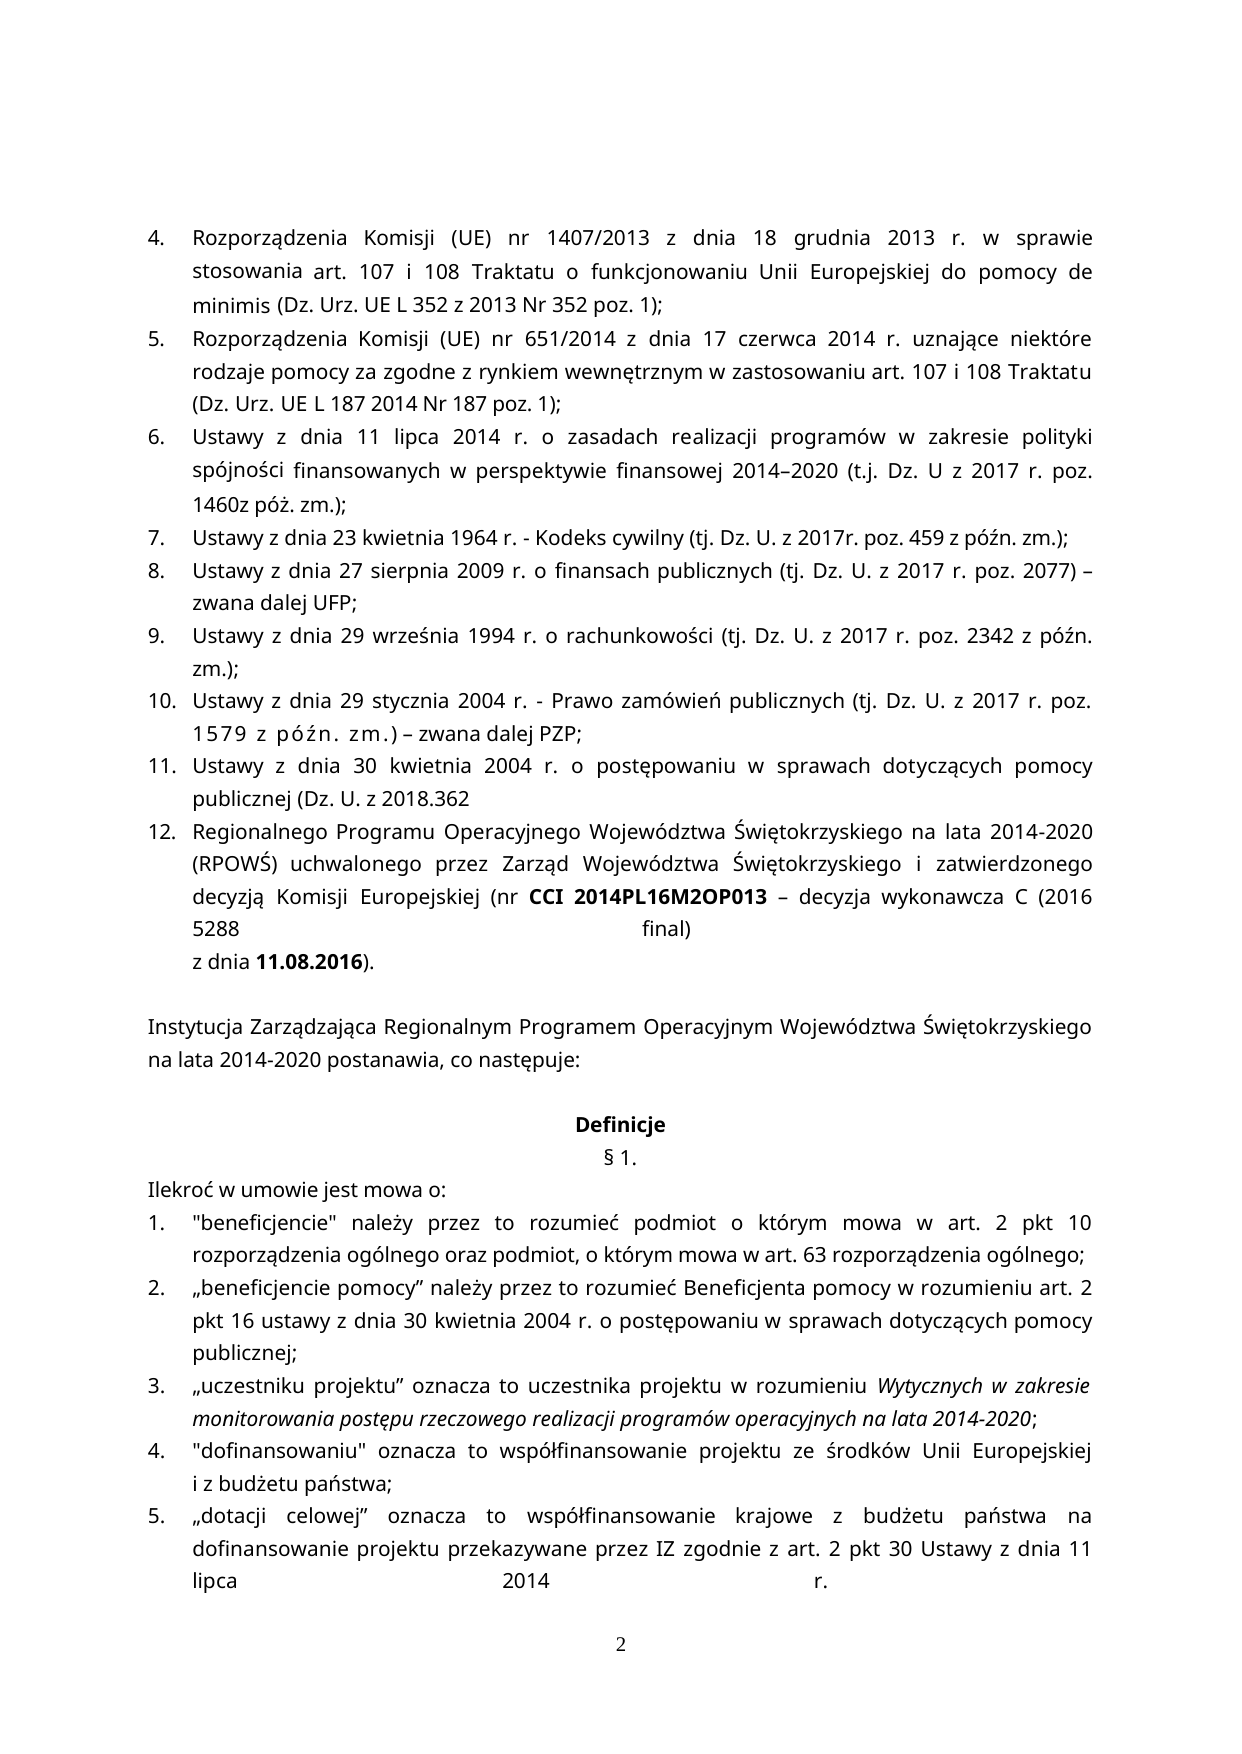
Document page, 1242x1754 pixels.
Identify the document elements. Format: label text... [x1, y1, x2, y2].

list „uczestniku projektu” oznacza to uczestnika projektu w rozumieniu Wytycznych w zakresie monitorowania postępu rzeczowego realizacji programów operacyjnych na lata 2014-2020; [148, 1371, 1093, 1432]
list "beneficjencie" należy przez to rozumieć podmiot o którym mowa w art. 2 pkt 10 rozporządzenia ogólnego oraz podmiot, o którym mowa w art. 63 rozporządzenia ogólnego; [148, 1208, 1093, 1269]
list Ustawy z dnia 11 lipca 2014 r. o zasadach realizacji programów w zakresie polityki spójności finansowanych w perspektywie finansowej 2014–2020 (t.j. Dz. U z 2017 r. poz. 1460z póż. zm.); [148, 422, 1093, 519]
text Definicje [148, 1110, 1093, 1139]
list „beneficjencie pomocy” należy przez to rozumieć Beneficjenta pomocy w rozumieniu art. 2 pkt 16 ustawy z dnia 30 kwietnia 2004 r. o postępowaniu w sprawach dotyczących pomocy publicznej; [148, 1273, 1093, 1367]
list Ustawy z dnia 23 kwietnia 1964 r. - Kodeks cywilny (tj. Dz. U. z 2017r. poz. 459 z późn. zm.); [148, 523, 1093, 552]
list Rozporządzenia Komisji (UE) nr 1407/2013 z dnia 18 grudnia 2013 r. w sprawie stosowania art. 107 i 108 Traktatu o funkcjonowaniu Unii Europejskiej do pomocy de minimis (Dz. Urz. UE L 352 z 2013 Nr 352 poz. 1); [148, 223, 1093, 320]
text Ilekroć w umowie jest mowa o: [148, 1175, 1093, 1204]
list Ustawy z dnia 29 stycznia 2004 r. - Prawo zamówień publicznych (tj. Dz. U. z 2017 r. poz. 1579 z późn. zm.) – zwana dalej PZP; [148, 686, 1093, 747]
list Ustawy z dnia 29 września 1994 r. o rachunkowości (tj. Dz. U. z 2017 r. poz. 2342 z późn. zm.); [148, 621, 1093, 682]
text Instytucja Zarządzająca Regionalnym Programem Operacyjnym Województwa Świętokrzyskiego na lata 2014-2020 postanawia, co następuje: [148, 1012, 1093, 1073]
text § 1. [148, 1143, 1093, 1171]
list "dofinansowaniu" oznacza to współfinansowanie projektu ze środków Unii Europejskiej i z budżetu państwa; [148, 1436, 1093, 1497]
list Ustawy z dnia 27 sierpnia 2009 r. o finansach publicznych (tj. Dz. U. z 2017 r. poz. 2077) – zwana dalej UFP; [148, 556, 1093, 617]
list Rozporządzenia Komisji (UE) nr 651/2014 z dnia 17 czerwca 2014 r. uznające niektóre rodzaje pomocy za zgodne z rynkiem wewnętrznym w zastosowaniu art. 107 i 108 Traktatu (Dz. Urz. UE L 187 2014 Nr 187 poz. 1); [148, 324, 1093, 418]
list Ustawy z dnia 30 kwietnia 2004 r. o postępowaniu w sprawach dotyczących pomocy publicznej (Dz. U. z 2018.362 [148, 752, 1093, 813]
list Regionalnego Programu Operacyjnego Województwa Świętokrzyskiego na lata 2014-2020 (RPOWŚ) uchwalonego przez Zarząd Województwa Świętokrzyskiego i zatwierdzonego decyzją Komisji Europejskiej (nr CCI 2014PL16M2OP013 – decyzja wykonawcza C (2016 5288 final) z dnia 11.08.2016). [148, 817, 1093, 976]
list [148, 1501, 1093, 1595]
